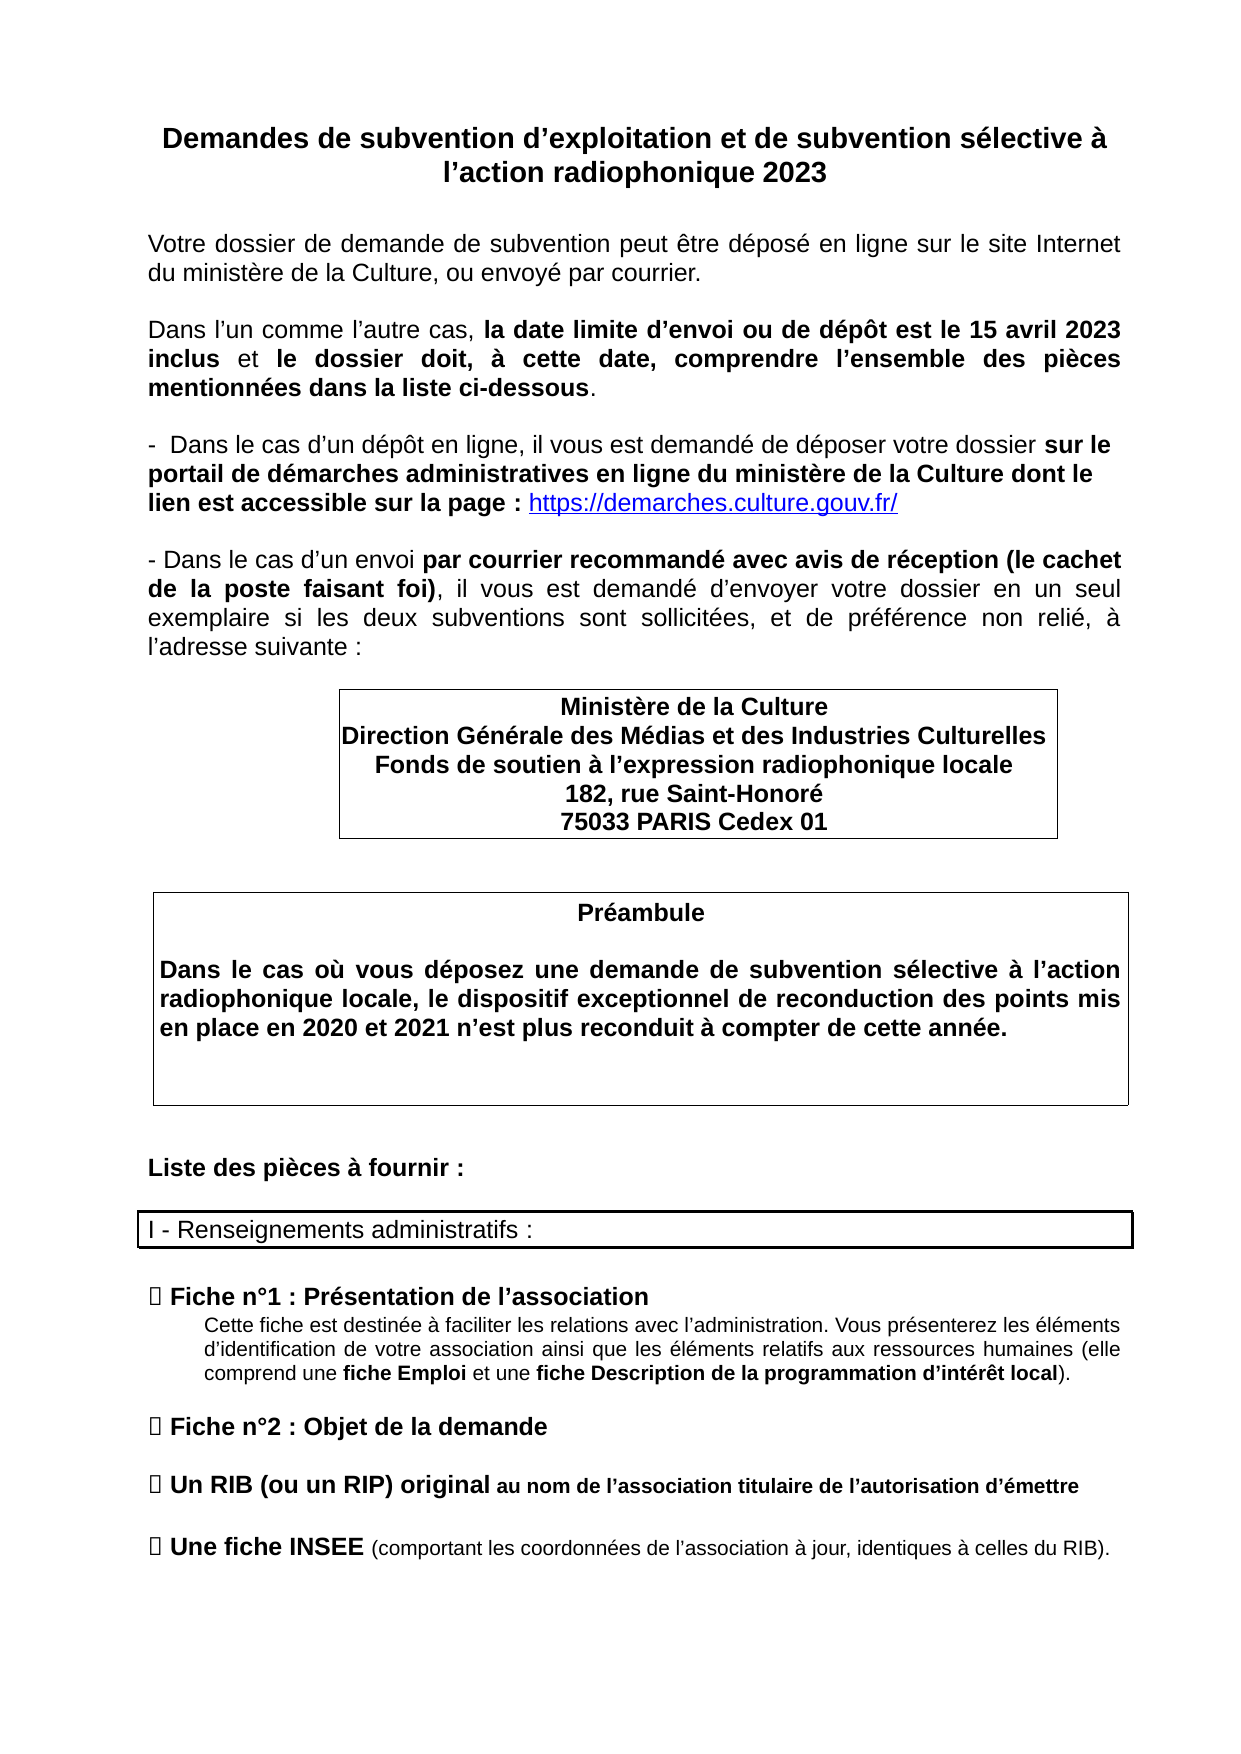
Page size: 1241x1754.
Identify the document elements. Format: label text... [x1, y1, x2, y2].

subtitle 75033 PARIS Cedex 01 [340, 804, 1057, 838]
text Dans l’un comme l’autre cas, la date limite d’envoi ou de dépôt est le 15 avril 2023 inclus et le dossier doit, à cette date, comprendre l’ensemble des pièces mentionnées dans la liste ci-dessous. [148, 315, 1122, 402]
text Ministère de la Culture [340, 690, 1057, 718]
text Cette fiche est destinée à faciliter les relations avec l’administration. Vous présenterez les éléments d’identification de votre association ainsi que les éléments relatifs aux ressources humaines (elle comprend une fiche Emploi et une fiche Description de la programmation d’intérêt local). [204, 1312, 1122, 1384]
text  Un RIB (ou un RIP) original au nom de l’association titulaire de l’autorisation d’émettre [148, 1466, 1122, 1500]
text  Fiche n°2 : Objet de la demande [148, 1408, 1122, 1442]
text  Une fiche INSEE (comportant les coordonnées de l’association à jour, identiques à celles du RIB). [148, 1529, 1122, 1563]
text - Dans le cas d’un dépôt en ligne, il vous est demandé de déposer votre dossier sur le portail de démarches administratives en ligne du ministère de la Culture dont le lien est accessible sur la page : https://demarches.culture.gouv.fr/ [148, 430, 1122, 517]
text Fonds de soutien à l’expression radiophonique locale [340, 747, 1057, 775]
text I - Renseignements administratifs : [139, 1213, 1131, 1246]
text Votre dossier de demande de subvention peut être déposé en ligne sur le site Internet du ministère de la Culture, ou envoyé par courrier. [148, 229, 1122, 287]
text - Dans le cas d’un envoi par courrier recommandé avec avis de réception (le cachet de la poste faisant foi), il vous est demandé d’envoyer votre dossier en un seul exemplaire si les deux subventions sont sollicitées, et de préférence non relié, à l’adresse suivante : [148, 545, 1122, 660]
text Liste des pièces à fournir : [148, 1153, 1122, 1182]
text 182, rue Saint-Honoré [340, 775, 1057, 804]
text Direction Générale des Médias et des Industries Culturelles [340, 718, 1057, 747]
table_header Préambule Dans le cas où vous déposez une demande de subvention sélective à l’action radiophonique locale, le dispositif exceptionnel de reconduction des points mis en place en 2020 et 2021 n’est plus reconduit à compter de cette année. [154, 893, 1128, 1105]
text  Fiche n°1 : Présentation de l’association [148, 1278, 1122, 1312]
text Demandes de subvention d’exploitation et de subvention sélective à l’action radiophonique 2023 [148, 121, 1122, 188]
